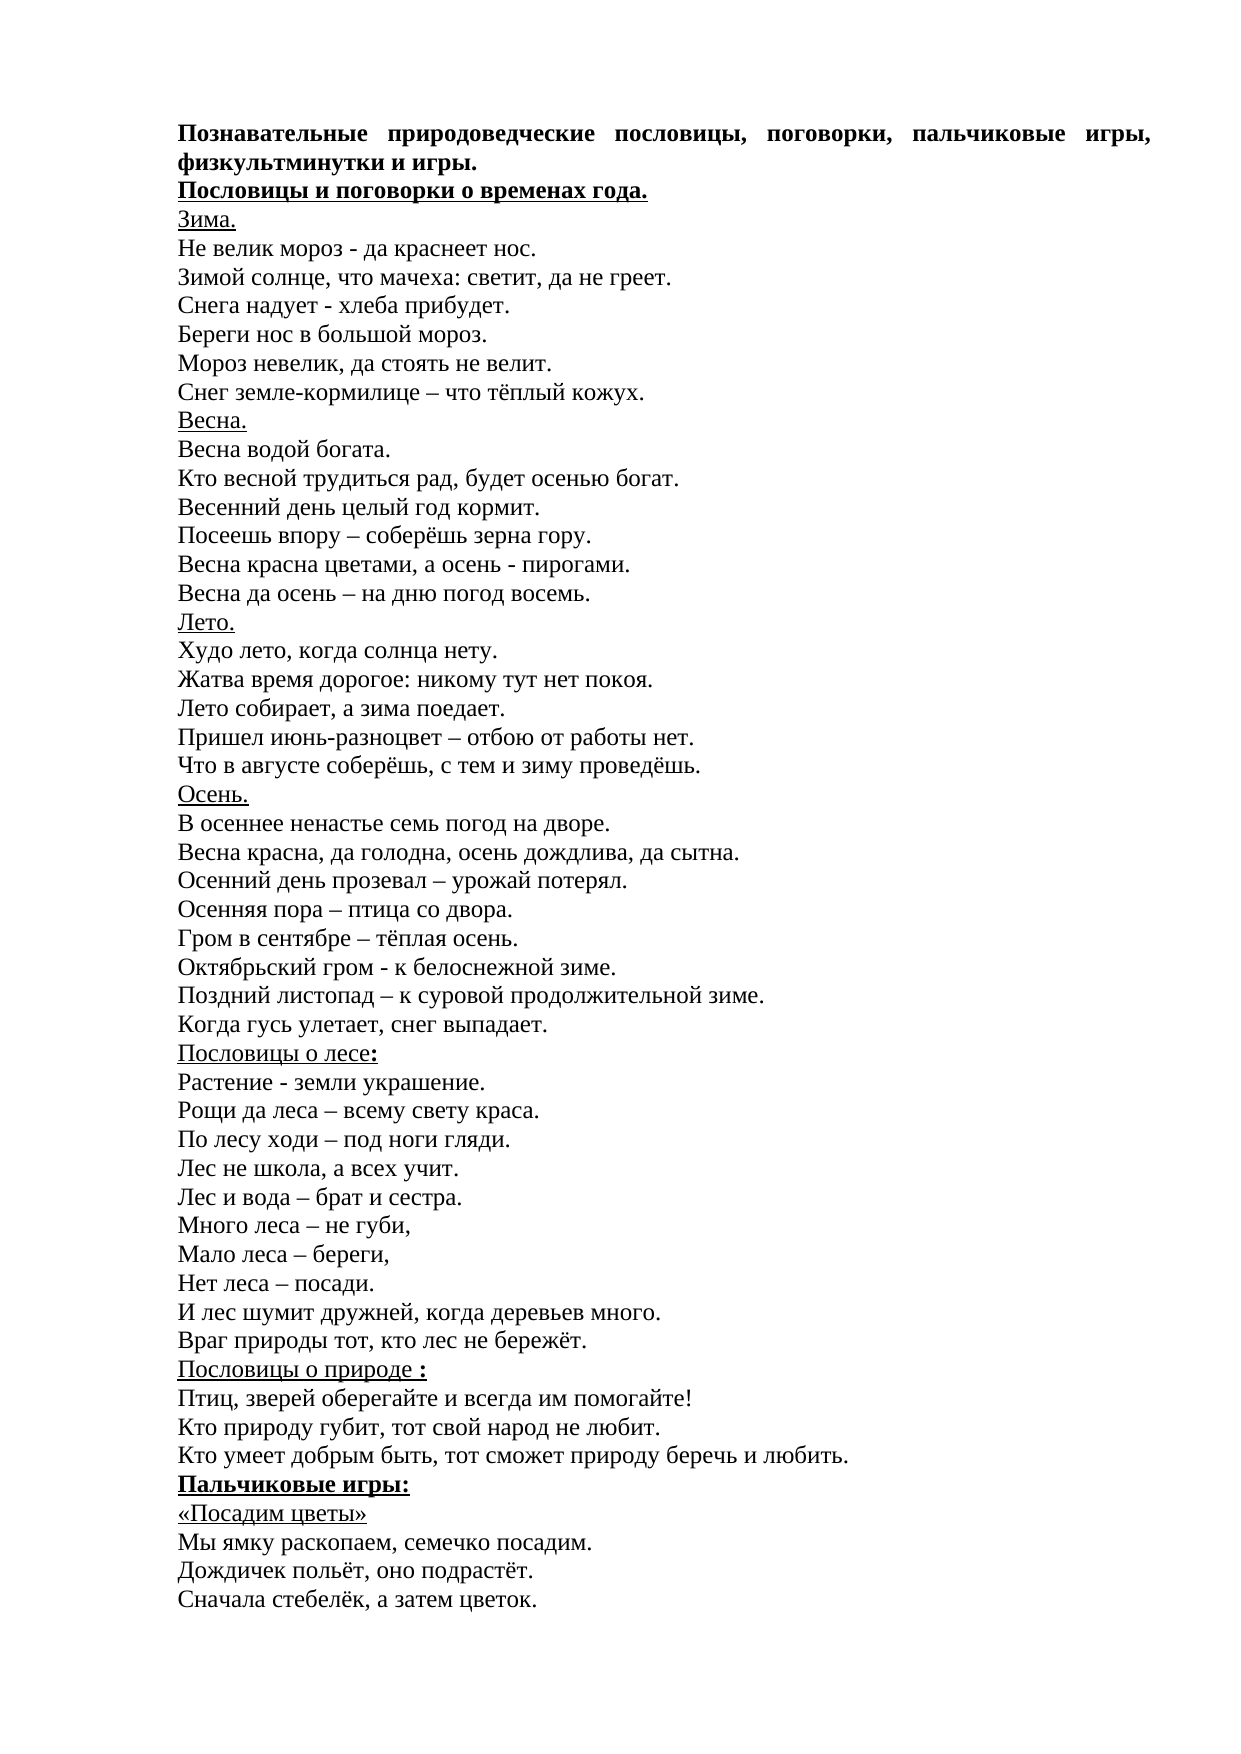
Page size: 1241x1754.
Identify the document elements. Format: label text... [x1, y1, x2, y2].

text Весенний день целый год кормит. [177, 492, 1152, 521]
text В осеннее ненастье семь погод на дворе. [177, 808, 1152, 837]
text Много леса – не губи, [177, 1211, 1152, 1239]
text Весна. [177, 406, 1152, 434]
text Познавательные природоведческие пословицы, поговорки, пальчиковые игры, физкультминутки и игры. [177, 118, 1152, 176]
text Весна красна, да голодна, осень дождлива, да сытна. [177, 837, 1152, 866]
text Не велик мороз - да краснеет нос. [177, 233, 1152, 262]
text Снега надует - хлеба прибудет. [177, 291, 1152, 319]
text Мы ямку раскопаем, семечко посадим. [177, 1527, 1152, 1556]
text Кто весной трудиться рад, будет осенью богат. [177, 463, 1152, 492]
text И лес шумит дружней, когда деревьев много. [177, 1297, 1152, 1326]
text Лес и вода – брат и сестра. [177, 1182, 1152, 1211]
text Лето собирает, а зима поедает. [177, 693, 1152, 722]
text Весна водой богата. [177, 434, 1152, 463]
text Кто природу губит, тот свой народ не любит. [177, 1412, 1152, 1441]
text Лето. [177, 607, 1152, 636]
text Лес не школа, а всех учит. [177, 1153, 1152, 1182]
text Жатва время дорогое: никому тут нет покоя. [177, 664, 1152, 693]
text Посеешь впору – соберёшь зерна гору. [177, 521, 1152, 549]
text Худо лето, когда солнца нету. [177, 636, 1152, 664]
text Пословицы о лесе: [177, 1038, 1152, 1067]
text Пришел июнь-разноцвет – отбою от работы нет. [177, 722, 1152, 751]
text «Посадим цветы» [177, 1498, 1152, 1527]
text По лесу ходи – под ноги гляди. [177, 1124, 1152, 1153]
text Рощи да леса – всему свету краса. [177, 1096, 1152, 1124]
text Поздний листопад – к суровой продолжительной зиме. [177, 981, 1152, 1009]
text Пальчиковые игры: [177, 1469, 1152, 1498]
text Осень. [177, 779, 1152, 808]
text Что в августе соберёшь, с тем и зиму проведёшь. [177, 751, 1152, 779]
text Осенний день прозевал – урожай потерял. [177, 866, 1152, 894]
text Пословицы о природе : [177, 1354, 1152, 1383]
text Птиц, зверей оберегайте и всегда им помогайте! [177, 1383, 1152, 1412]
text Мало леса – береги, [177, 1239, 1152, 1268]
text Сначала стебелёк, а затем цветок. [177, 1584, 1152, 1613]
text Мороз невелик, да стоять не велит. [177, 348, 1152, 377]
text Снег земле-кормилице – что тёплый кожух. [177, 377, 1152, 406]
text Растение - земли украшение. [177, 1067, 1152, 1096]
text Октябрьский гром - к белоснежной зиме. [177, 952, 1152, 981]
text Кто умеет добрым быть, тот сможет природу беречь и любить. [177, 1441, 1152, 1469]
text Пословицы и поговорки о временах года. [177, 176, 1152, 204]
text Зимой солнце, что мачеха: светит, да не греет. [177, 262, 1152, 291]
text Враг природы тот, кто лес не бережёт. [177, 1326, 1152, 1354]
text Зима. [177, 204, 1152, 233]
text Весна да осень – на дню погод восемь. [177, 578, 1152, 607]
text Гром в сентябре – тёплая осень. [177, 923, 1152, 952]
text Осенняя пора – птица со двора. [177, 894, 1152, 923]
text Весна красна цветами, а осень - пирогами. [177, 549, 1152, 578]
text Дождичек польёт, оно подрастёт. [177, 1556, 1152, 1584]
text Когда гусь улетает, снег выпадает. [177, 1009, 1152, 1038]
text Береги нос в большой мороз. [177, 319, 1152, 348]
text Нет леса – посади. [177, 1268, 1152, 1297]
